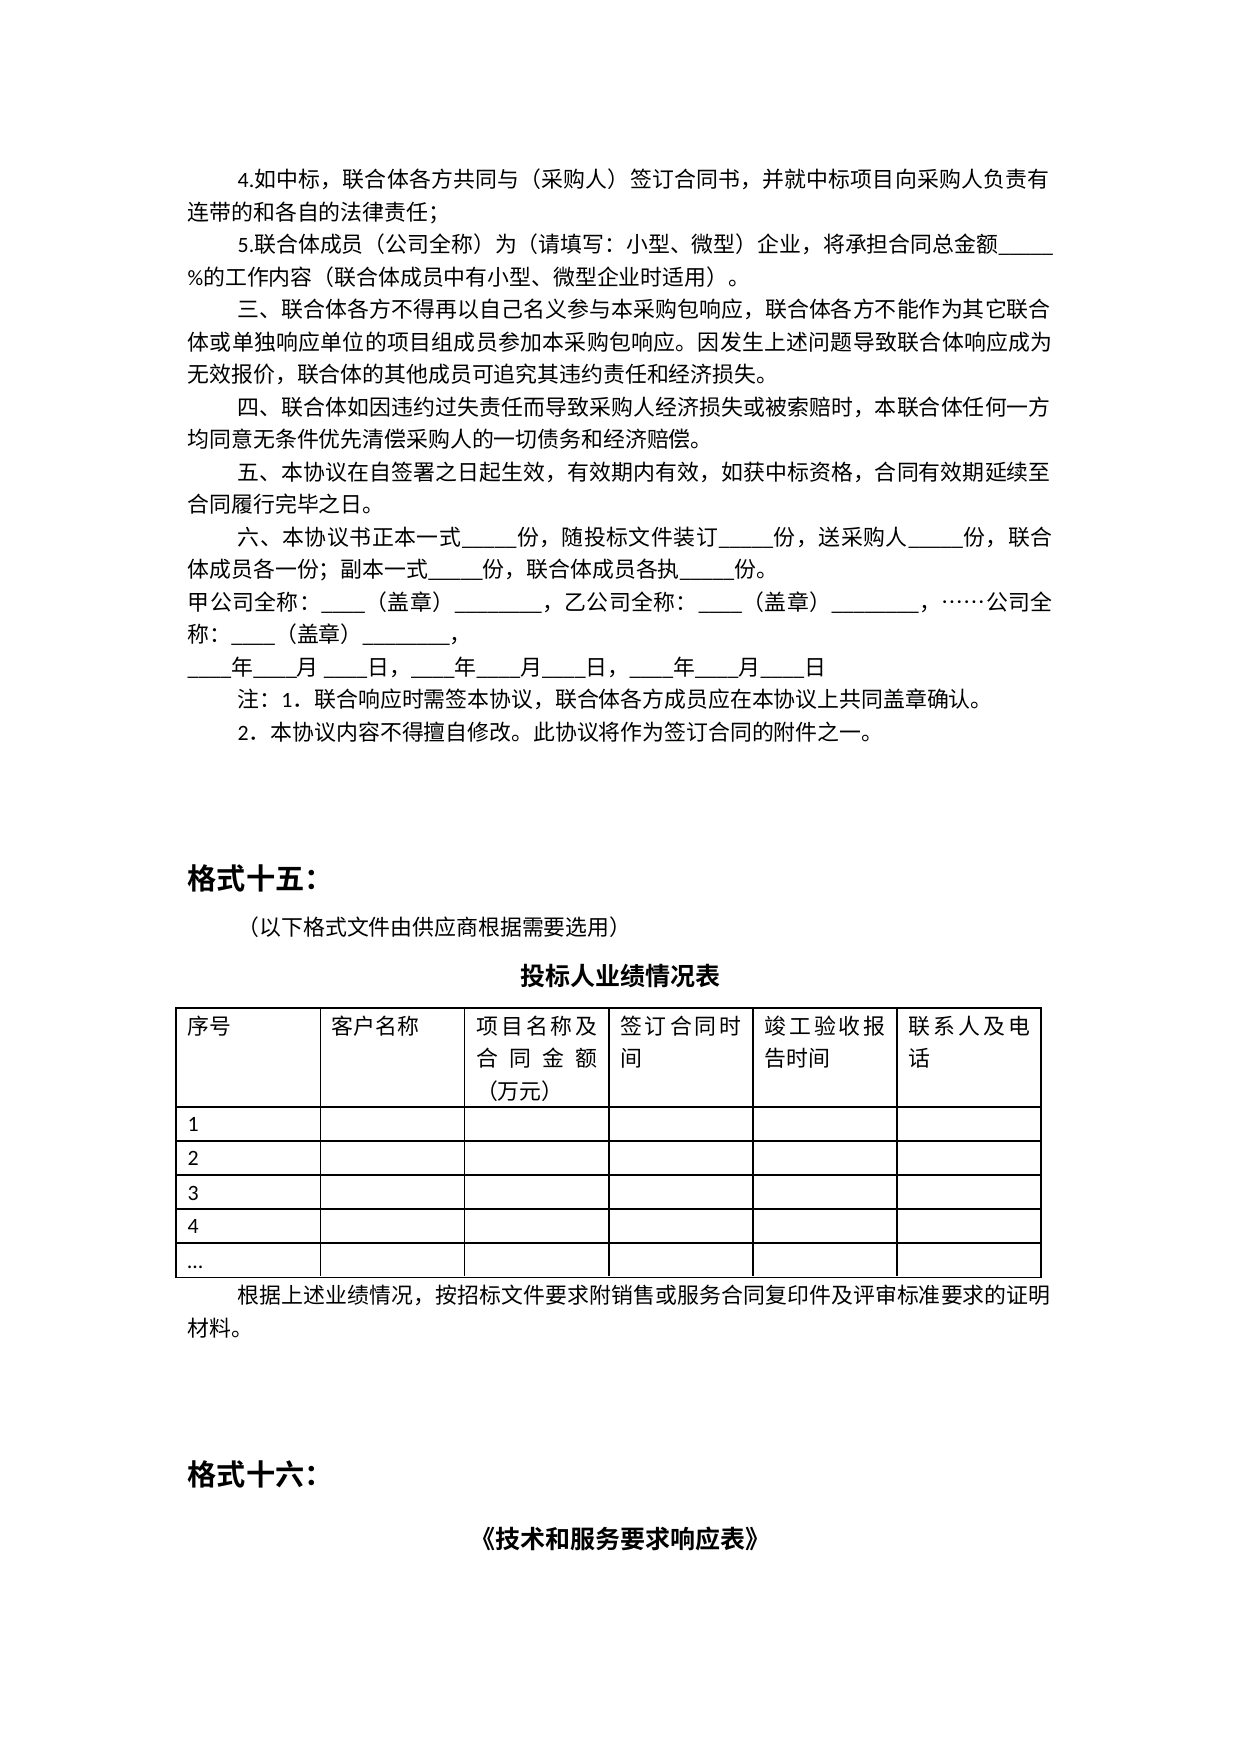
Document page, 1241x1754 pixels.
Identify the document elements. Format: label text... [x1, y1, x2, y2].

table_cell 2 [177, 1142, 320, 1174]
table_cell [610, 1142, 752, 1174]
table_cell [754, 1108, 896, 1140]
table_header 客户名称 [321, 1009, 464, 1106]
table_cell [898, 1244, 1040, 1276]
table_cell [321, 1210, 464, 1242]
text 格式十六： [187, 1440, 1053, 1505]
text 三、联合体各方不得再以自己名义参与本采购包响应，联合体各方不能作为其它联合体或单独响应单位的项目组成员参加本采购包响应。因发生上述问题导致联合体响应成为无效报价，联合体的其他成员可追究其违约责任和经济损失。 [187, 292, 1053, 389]
table_cell [898, 1210, 1040, 1242]
table_cell [898, 1108, 1040, 1140]
table_cell [754, 1176, 896, 1208]
text 根据上述业绩情况，按招标文件要求附销售或服务合同复印件及评审标准要求的证明材料。 [187, 1278, 1053, 1343]
table_cell [465, 1210, 608, 1242]
text 四、联合体如因违约过失责任而导致采购人经济损失或被索赔时，本联合体任何一方均同意无条件优先清偿采购人的一切债务和经济赔偿。 [187, 389, 1053, 454]
text 注：1．联合响应时需签本协议，联合体各方成员应在本协议上共同盖章确认。 [187, 682, 1053, 714]
table_header 序号 [177, 1009, 320, 1106]
text 投标人业绩情况表 [187, 942, 1053, 1007]
text 《技术和服务要求响应表》 [187, 1505, 1053, 1570]
table_cell [321, 1108, 464, 1140]
text 甲公司全称：____（盖章）________，乙公司全称：____（盖章）________，……公司全称：____（盖章）________， [187, 584, 1053, 649]
table_header 联系人及电话 [898, 1009, 1040, 1106]
table_cell [610, 1108, 752, 1140]
table_cell [321, 1142, 464, 1174]
table_cell [465, 1142, 608, 1174]
text （以下格式文件由供应商根据需要选用） [187, 909, 1053, 942]
table_cell 1 [177, 1108, 320, 1140]
table_cell [465, 1176, 608, 1208]
table_header 竣工验收报告时间 [754, 1009, 896, 1106]
table_cell [465, 1244, 608, 1276]
text 4.如中标，联合体各方共同与（采购人）签订合同书，并就中标项目向采购人负责有连带的和各自的法律责任； [187, 162, 1053, 227]
table_header 项目名称及合同金额（万元） [465, 1009, 608, 1106]
text 5.联合体成员（公司全称）为（请填写：小型、微型）企业，将承担合同总金额_____%的工作内容（联合体成员中有小型、微型企业时适用）。 [187, 227, 1053, 292]
table_cell [465, 1108, 608, 1140]
table_cell [754, 1142, 896, 1174]
table_cell [898, 1142, 1040, 1174]
text 2．本协议内容不得擅自修改。此协议将作为签订合同的附件之一。 [187, 714, 1053, 747]
table_cell … [177, 1244, 320, 1276]
table_cell [898, 1176, 1040, 1208]
table_cell [610, 1176, 752, 1208]
text ____年____月 ____日，____年____月____日，____年____月____日 [187, 649, 1053, 682]
table_cell 4 [177, 1210, 320, 1242]
table_cell 3 [177, 1176, 320, 1208]
table_cell [321, 1176, 464, 1208]
table_header 签订合同时间 [610, 1009, 752, 1106]
table_cell [754, 1244, 896, 1276]
table_cell [610, 1244, 752, 1276]
text 格式十五： [187, 844, 1053, 909]
table_cell [321, 1244, 464, 1276]
text 五、本协议在自签署之日起生效，有效期内有效，如获中标资格，合同有效期延续至合同履行完毕之日。 [187, 454, 1053, 519]
table_cell [754, 1210, 896, 1242]
text 六、本协议书正本一式_____份，随投标文件装订_____份，送采购人_____份，联合体成员各一份；副本一式_____份，联合体成员各执_____份。 [187, 519, 1053, 584]
table_cell [610, 1210, 752, 1242]
